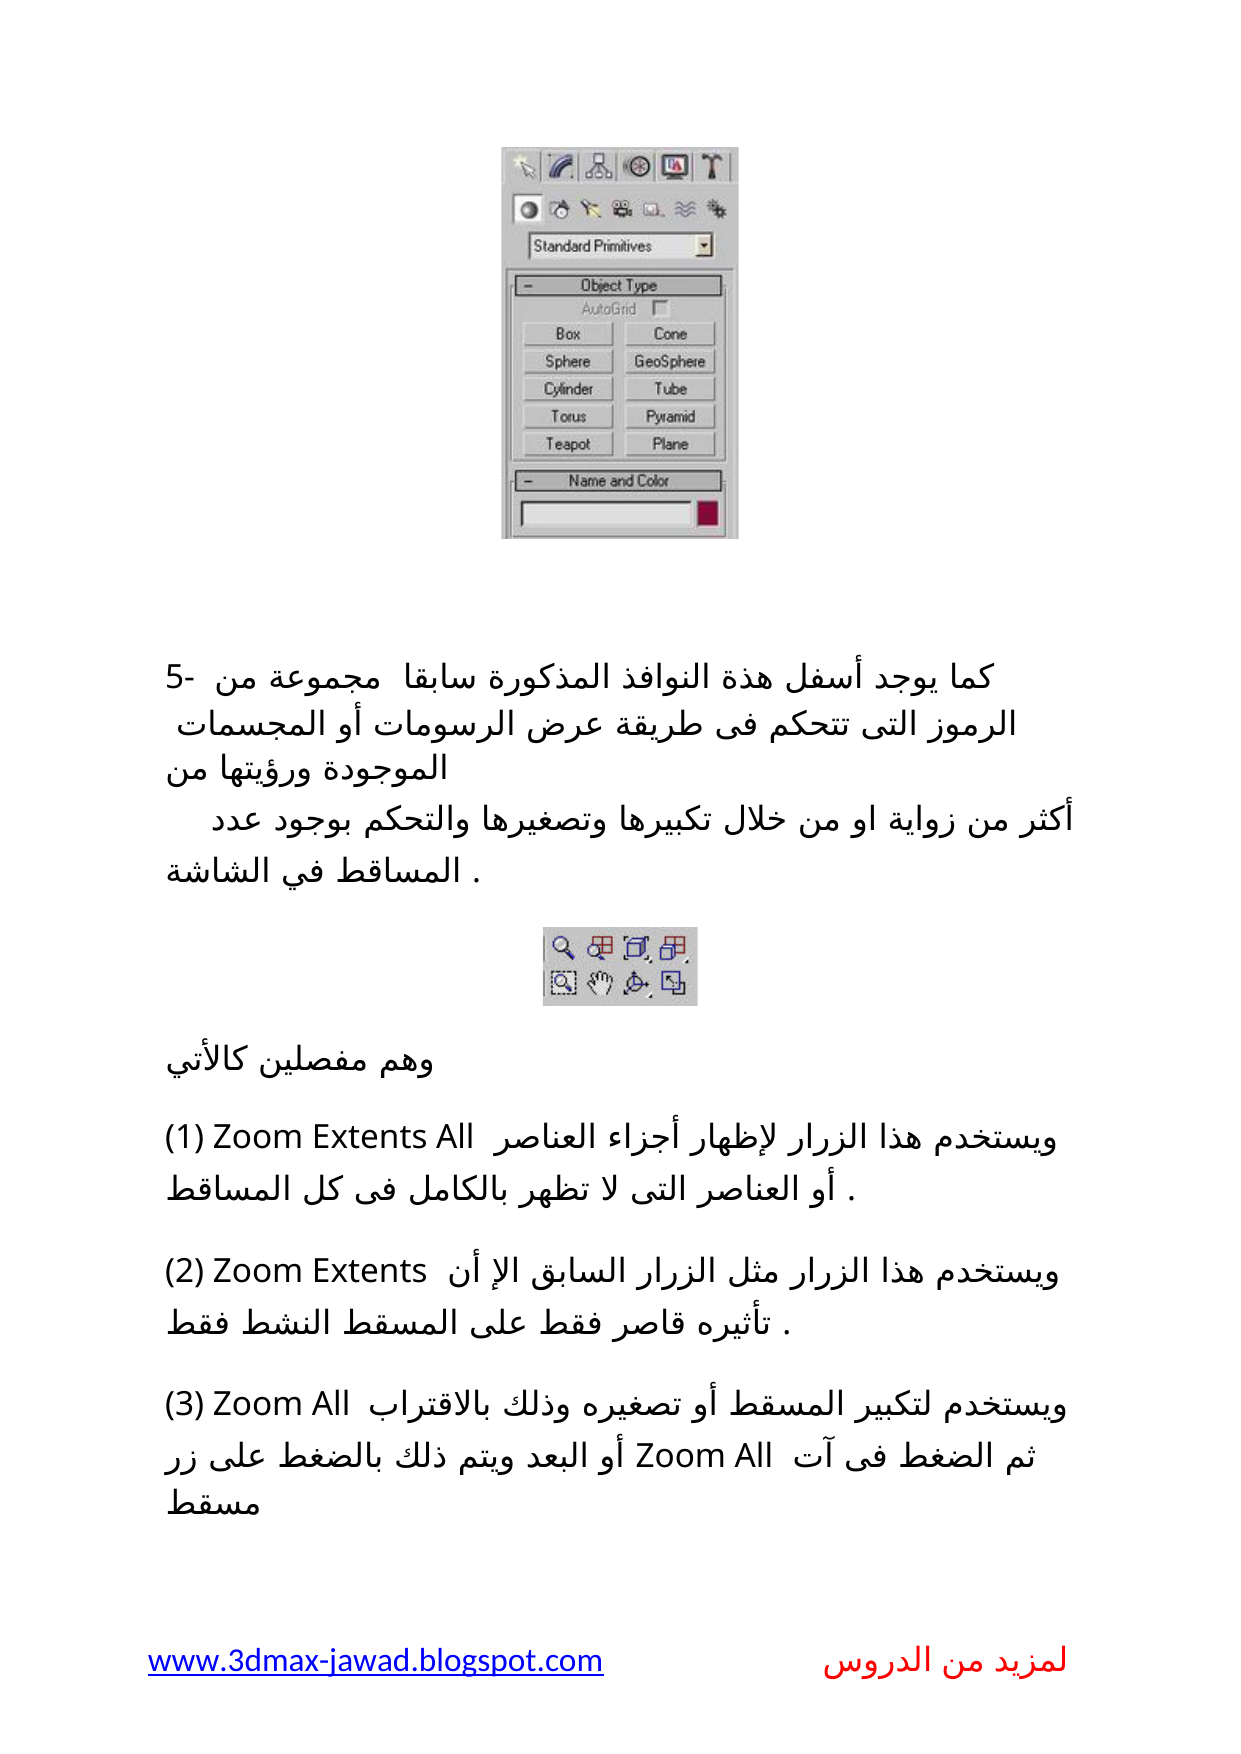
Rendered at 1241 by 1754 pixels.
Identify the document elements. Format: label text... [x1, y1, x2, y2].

text (1) Zoom Extents All ويستخدم هذا الزرار لإظهار أجزاء العناصر أو العناصر التى لا تظهر بالكامل فى كل المساقط . [165, 1113, 1075, 1211]
text (2) Zoom Extents ويستخدم هذا الزرار مثل الزرار السابق الإ أن تأثيره قاصر فقط على المسقط النشط فقط . [165, 1247, 1075, 1344]
text 5- كما يوجد أسفل هذة النوافذ المذكورة سابقا مجموعة من الرموز التى تتحكم فى طريقة عرض الرسومات أو المجسمات الموجودة ورؤيتها من أكثر من زواية او من خلال تكبيرها وتصغيرها والتحكم بوجود عدد المساقط في الشاشة . [165, 653, 1075, 892]
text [165, 1380, 1075, 1522]
text وهم مفصلين كالأتي [165, 1039, 1075, 1078]
picture [542, 927, 698, 1006]
picture [501, 147, 739, 539]
